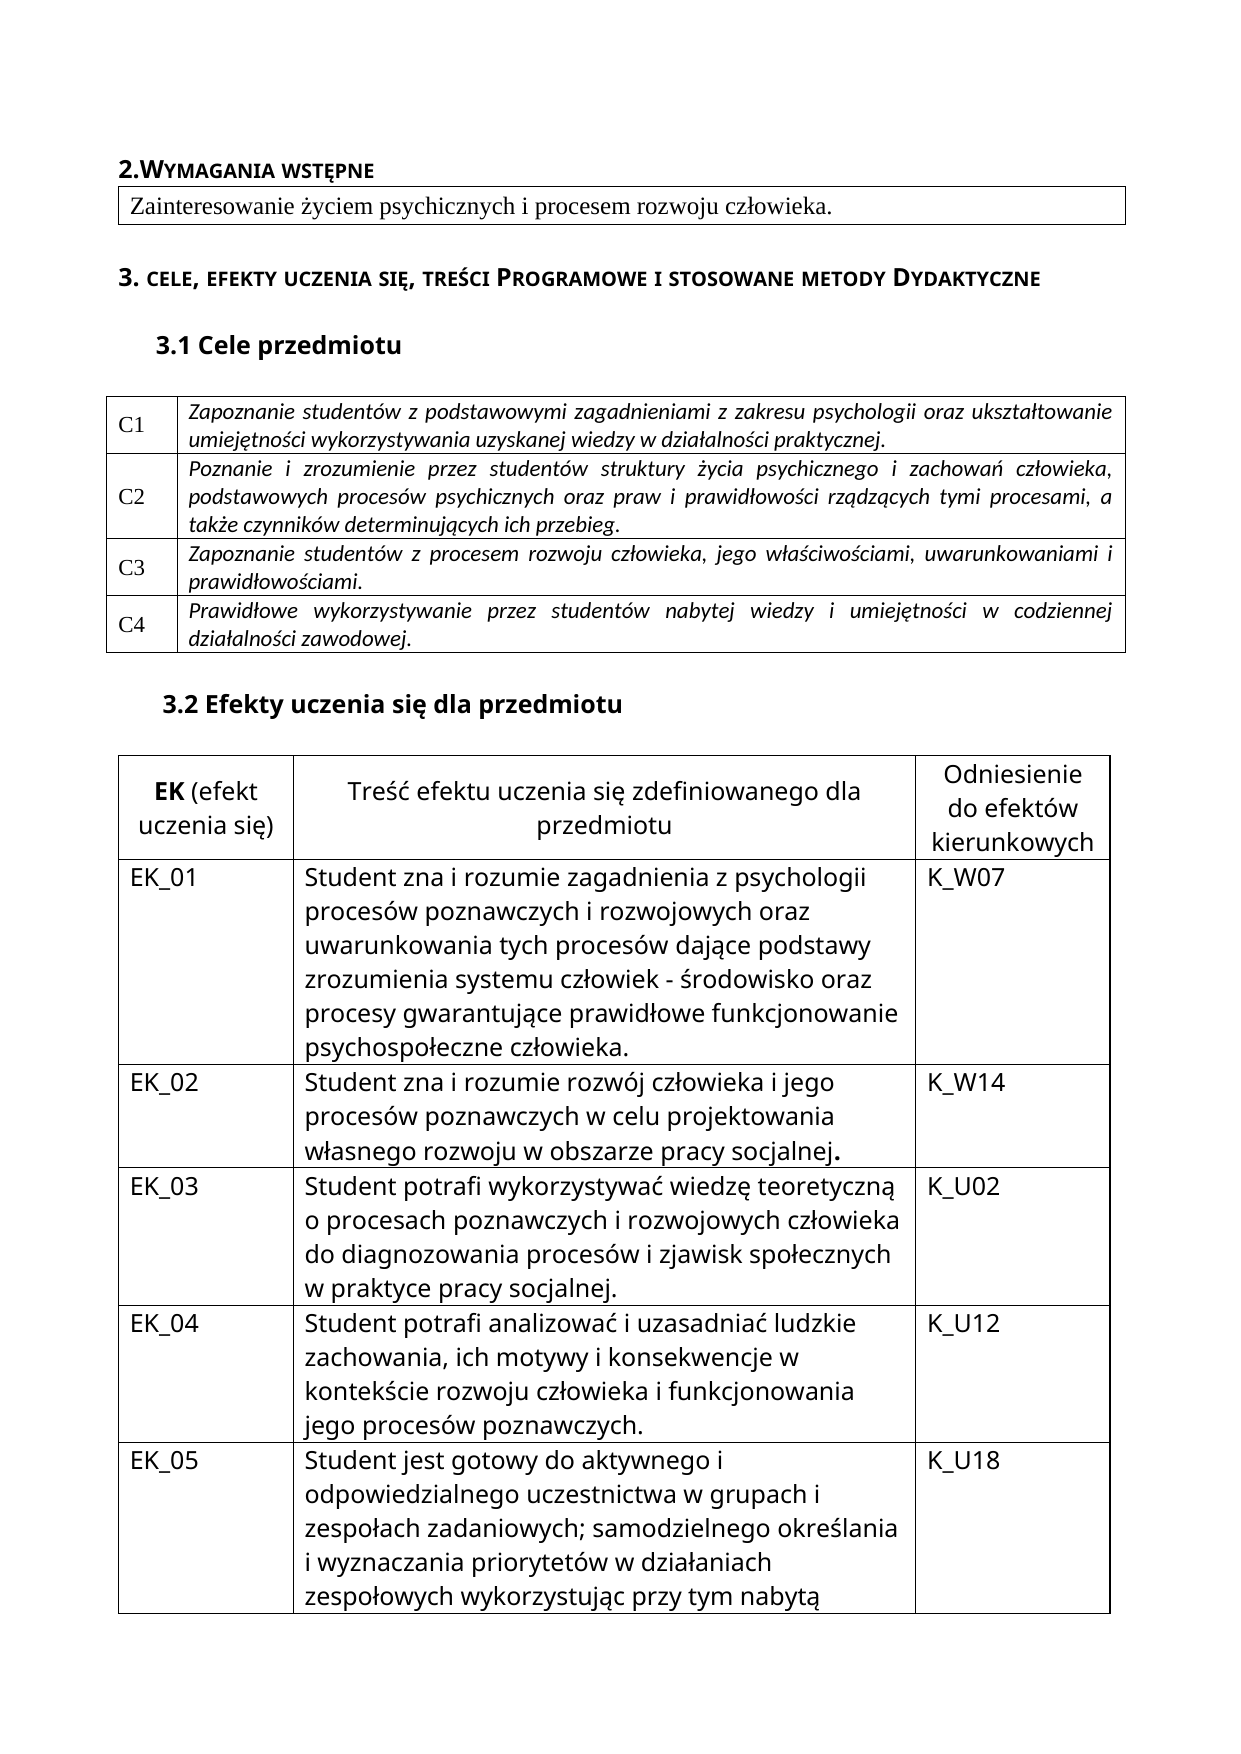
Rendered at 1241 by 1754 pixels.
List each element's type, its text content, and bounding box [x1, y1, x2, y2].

text 3. cele, efekty uczenia się, treści Programowe i stosowane metody Dydaktyczne [118, 259, 1122, 293]
table_cell EK_02 [119, 1065, 293, 1167]
table_cell EK_05 [119, 1443, 293, 1613]
text 2.Wymagania wstępne [118, 152, 1122, 186]
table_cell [294, 1443, 915, 1613]
text 3.1 Cele przedmiotu [156, 328, 1122, 362]
table_cell K_U12 [916, 1306, 1109, 1442]
table_cell Student potrafi analizować i uzasadniać ludzkie zachowania, ich motywy i konsekwencje w kontekście rozwoju człowieka i funkcjonowania jego procesów poznawczych. [294, 1306, 915, 1442]
table_cell Student zna i rozumie rozwój człowieka i jego procesów poznawczych w celu projektowania własnego rozwoju w obszarze pracy socjalnej. [294, 1065, 915, 1167]
table_cell K_W07 [916, 860, 1109, 1064]
table_cell Student potrafi wykorzystywać wiedzę teoretyczną o procesach poznawczych i rozwojowych człowieka do diagnozowania procesów i zjawisk społecznych w praktyce pracy socjalnej. [294, 1168, 915, 1304]
table_header Odniesienie do efektów kierunkowych [916, 756, 1109, 858]
table_cell EK_03 [119, 1168, 293, 1304]
table_cell C2 [107, 454, 177, 538]
table_header Zapoznanie studentów z podstawowymi zagadnieniami z zakresu psychologii oraz ukształtowanie umiejętności wykorzystywania uzyskanej wiedzy w działalności praktycznej. [178, 397, 1125, 453]
table_header C1 [107, 397, 177, 453]
table_cell Zapoznanie studentów z procesem rozwoju człowieka, jego właściwościami, uwarunkowaniami i prawidłowościami. [178, 539, 1125, 595]
table_header EK (efekt uczenia się) [119, 756, 293, 858]
table_cell C4 [107, 596, 177, 652]
table_header Zainteresowanie życiem psychicznych i procesem rozwoju człowieka. [119, 187, 1125, 224]
table_cell K_W14 [916, 1065, 1109, 1167]
table_header Treść efektu uczenia się zdefiniowanego dla przedmiotu [294, 756, 915, 858]
table_cell EK_04 [119, 1306, 293, 1442]
text 3.2 Efekty uczenia się dla przedmiotu [162, 687, 1122, 721]
table_cell K_U02 [916, 1168, 1109, 1304]
table_cell Student zna i rozumie zagadnienia z psychologii procesów poznawczych i rozwojowych oraz uwarunkowania tych procesów dające podstawy zrozumienia systemu człowiek - środowisko oraz procesy gwarantujące prawidłowe funkcjonowanie psychospołeczne człowieka. [294, 860, 915, 1064]
table_cell EK_01 [119, 860, 293, 1064]
table_cell C3 [107, 539, 177, 595]
table_cell Poznanie i zrozumienie przez studentów struktury życia psychicznego i zachowań człowieka, podstawowych procesów psychicznych oraz praw i prawidłowości rządzących tymi procesami, a także czynników determinujących ich przebieg. [178, 454, 1125, 538]
table_cell Prawidłowe wykorzystywanie przez studentów nabytej wiedzy i umiejętności w codziennej działalności zawodowej. [178, 596, 1125, 652]
table_cell K_U18 [916, 1443, 1109, 1613]
